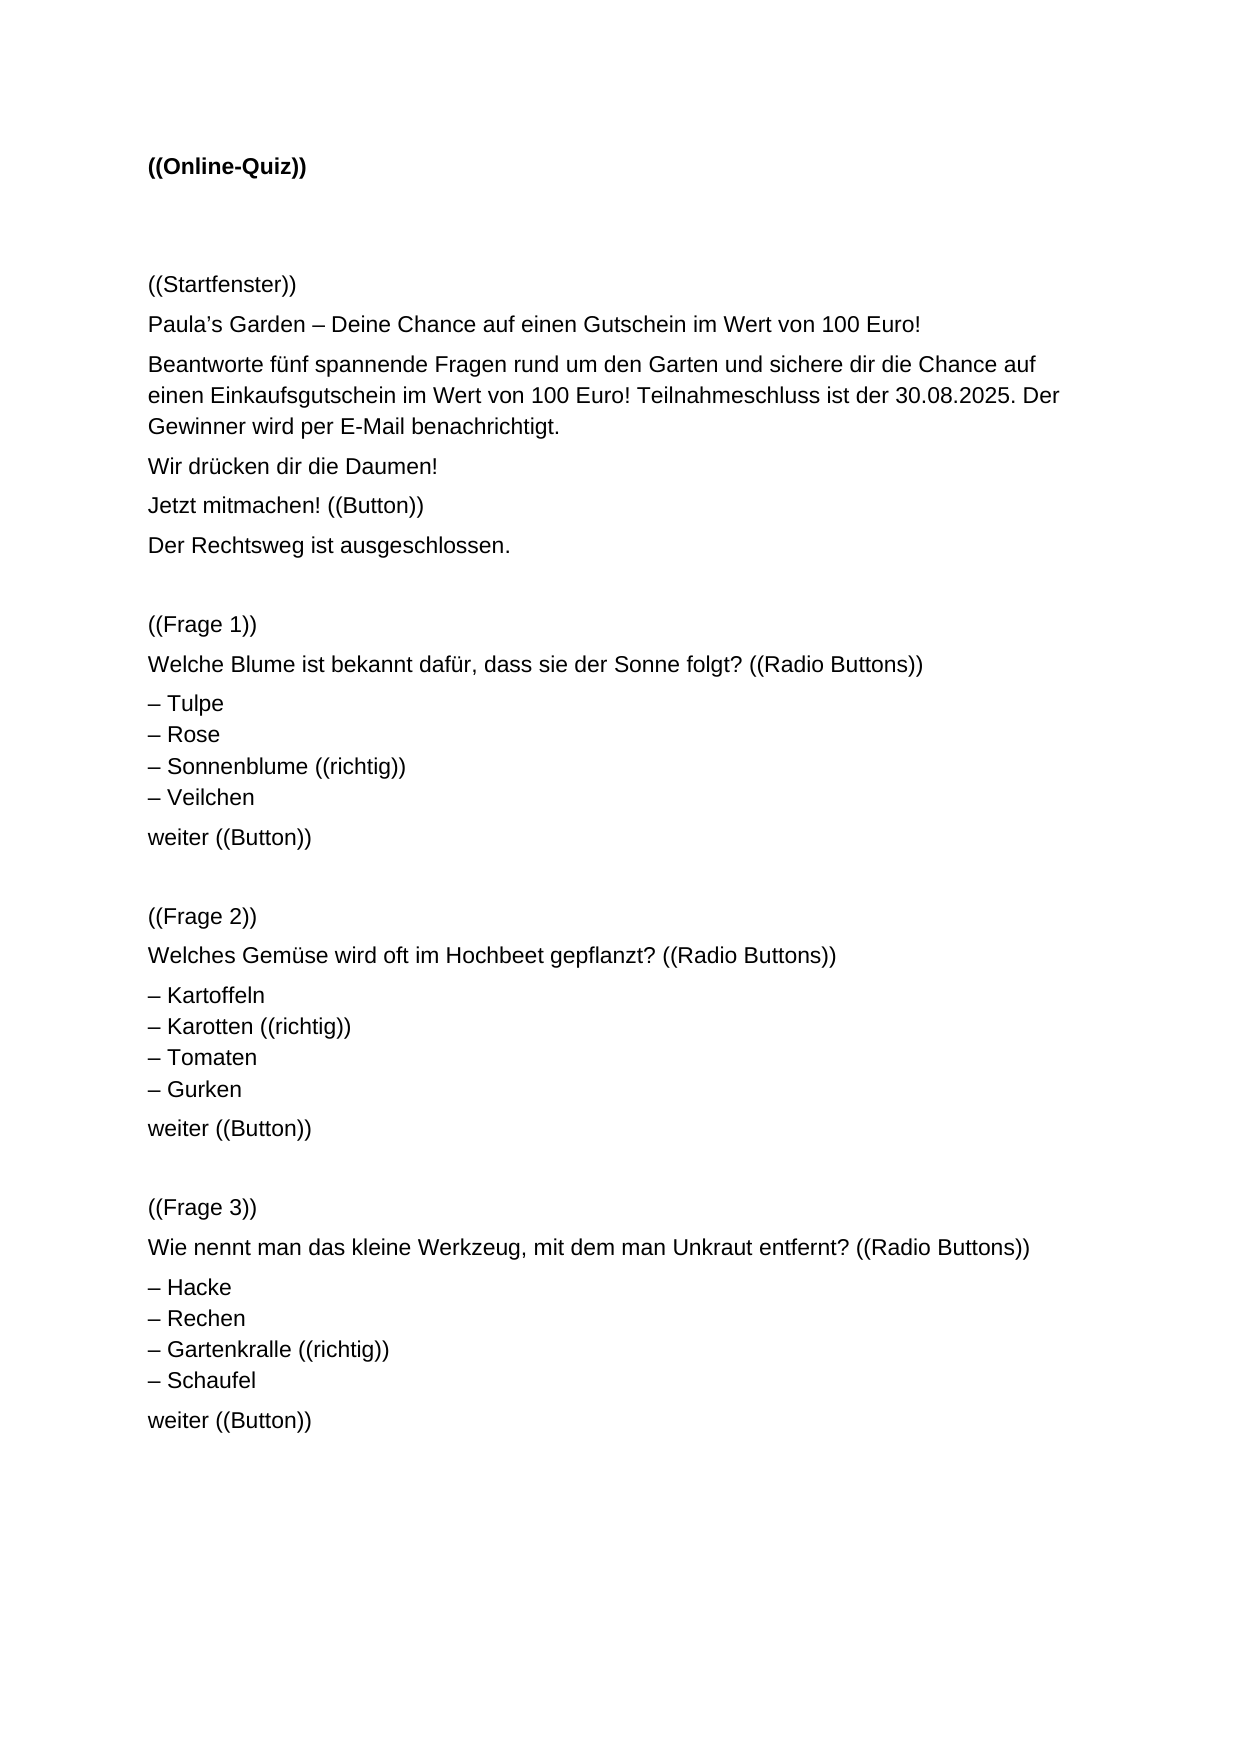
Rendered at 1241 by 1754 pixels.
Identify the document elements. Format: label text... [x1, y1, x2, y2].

text ((Frage 3)) [148, 1189, 1092, 1221]
text ((Online-Quiz)) [148, 148, 1092, 179]
text – Hacke – Rechen – Gartenkralle ((richtig)) – Schaufel [148, 1268, 1092, 1393]
text ((Frage 2)) [148, 898, 1092, 929]
text Jetzt mitmachen! ((Button)) [148, 487, 1092, 518]
text Wie nennt man das kleine Werkzeug, mit dem man Unkraut entfernt? ((Radio Buttons)) [148, 1229, 1092, 1260]
text weiter ((Button)) [148, 1402, 1092, 1433]
text – Tulpe – Rose – Sonnenblume ((richtig)) – Veilchen [148, 685, 1092, 810]
text weiter ((Button)) [148, 1110, 1092, 1141]
text ((Startfenster)) [148, 266, 1092, 298]
text Wir drücken dir die Daumen! [148, 448, 1092, 479]
text Der Rechtsweg ist ausgeschlossen. [148, 527, 1092, 558]
text weiter ((Button)) [148, 818, 1092, 850]
text – Kartoffeln – Karotten ((richtig)) – Tomaten – Gurken [148, 977, 1092, 1102]
text ((Frage 1)) [148, 606, 1092, 637]
text Welche Blume ist bekannt dafür, dass sie der Sonne folgt? ((Radio Buttons)) [148, 646, 1092, 677]
text Paula’s Garden – Deine Chance auf einen Gutschein im Wert von 100 Euro! [148, 306, 1092, 337]
text Welches Gemüse wird oft im Hochbeet gepflanzt? ((Radio Buttons)) [148, 937, 1092, 968]
text Beantworte fünf spannende Fragen rund um den Garten und sichere dir die Chance auf einen Einkaufsgutschein im Wert von 100 Euro! Teilnahmeschluss ist der 30.08.2025. Der Gewinner wird per E-Mail benachrichtigt. [148, 346, 1092, 439]
